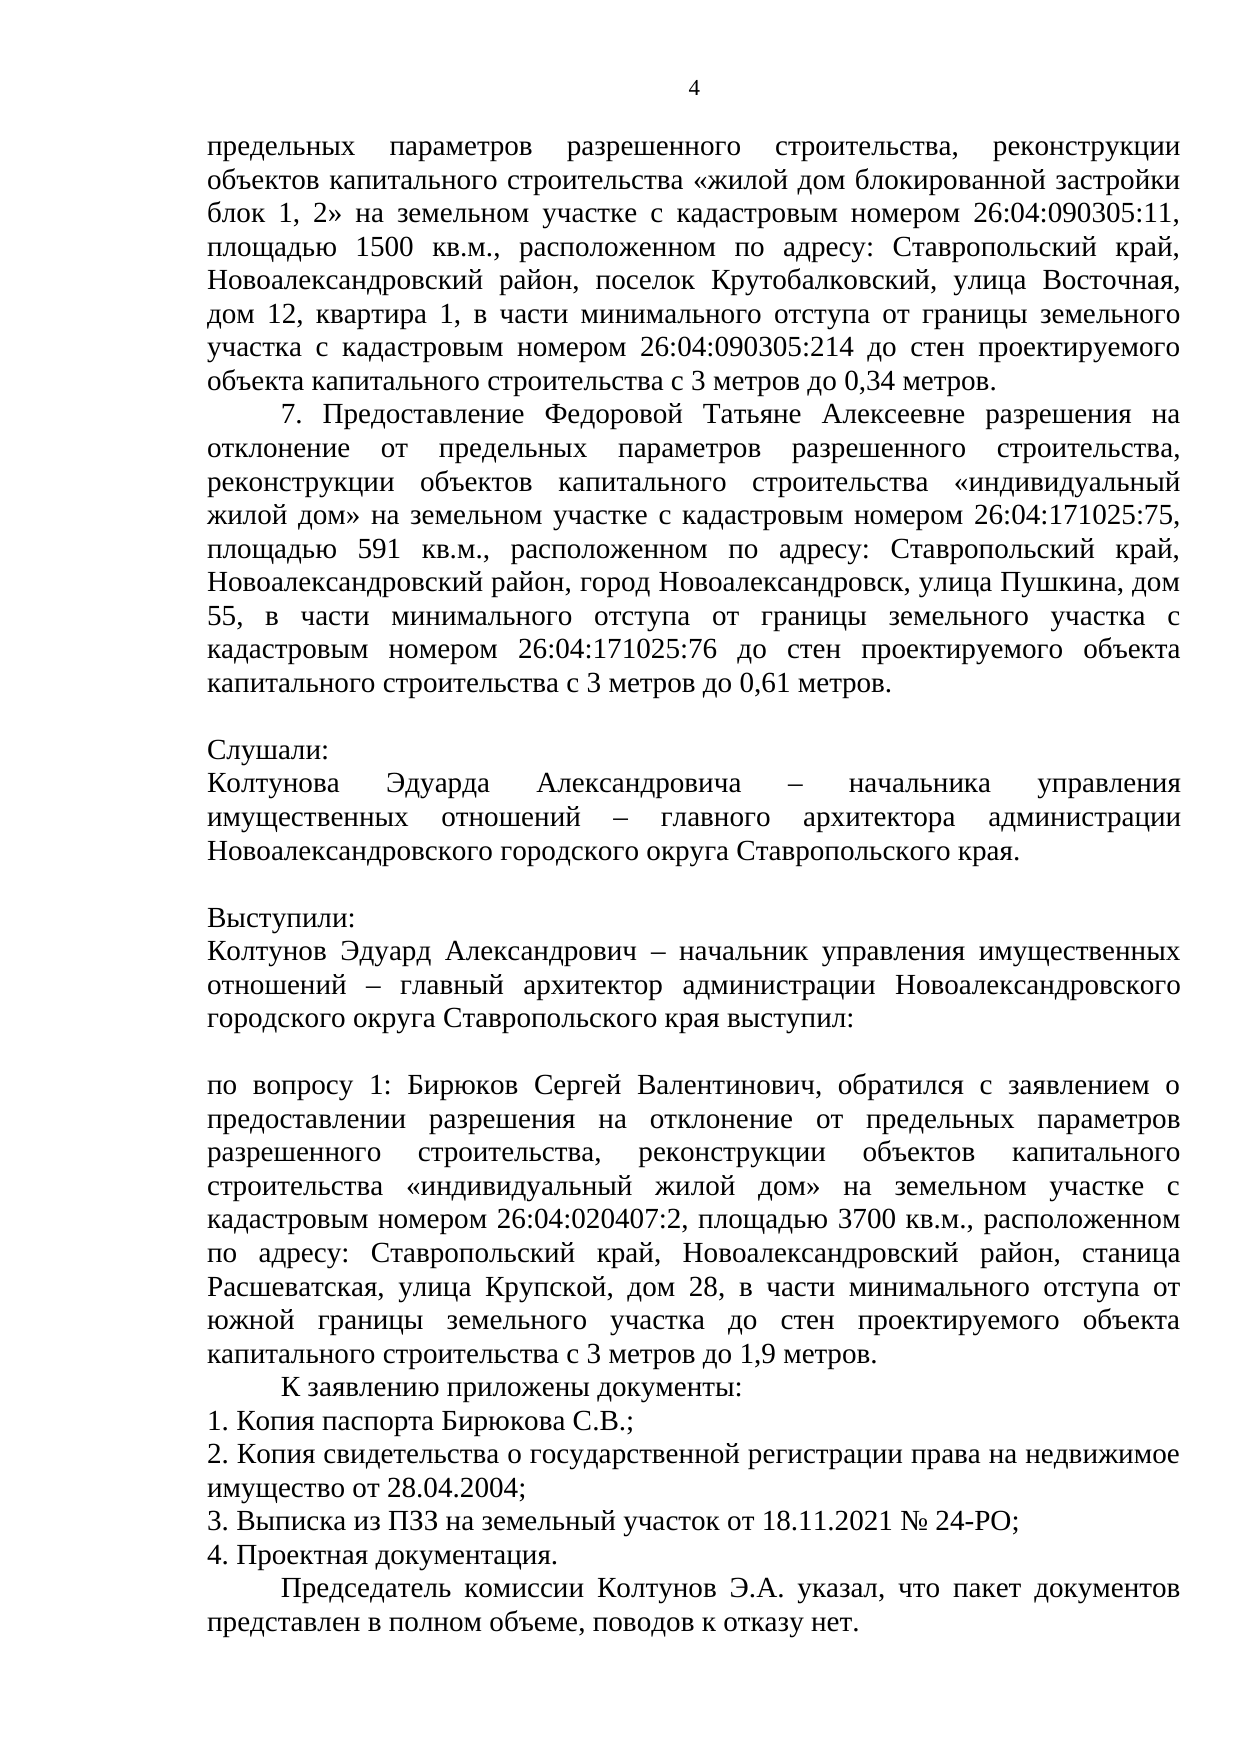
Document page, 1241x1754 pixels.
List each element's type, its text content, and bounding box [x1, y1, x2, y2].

text 1. Копия паспорта Бирюкова С.В.; [207, 1403, 1181, 1436]
text Председатель комиссии Колтунов Э.А. указал, что пакет документов представлен в полном объеме, поводов к отказу нет. [207, 1571, 1181, 1638]
text 2. Копия свидетельства о государственной регистрации права на недвижимое имущество от 28.04.2004; [207, 1436, 1181, 1503]
text Колтунов Эдуард Александрович – начальник управления имущественных отношений – главный архитектор администрации Новоалександровского городского округа Ставропольского края выступил: [207, 933, 1181, 1034]
text Колтунова Эдуарда Александровича – начальника управления имущественных отношений – главного архитектора администрации Новоалександровского городского округа Ставропольского края. [207, 766, 1181, 866]
text Слушали: [207, 732, 1181, 766]
text К заявлению приложены документы: [207, 1369, 1181, 1403]
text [207, 128, 1181, 397]
text 4. Проектная документация. [207, 1537, 1181, 1571]
text по вопросу 1: Бирюков Сергей Валентинович, обратился с заявлением о предоставлении разрешения на отклонение от предельных параметров разрешенного строительства, реконструкции объектов капитального строительства «индивидуальный жилой дом» на земельном участке с кадастровым номером 26:04:020407:2, площадью 3700 кв.м., расположенном по адресу: Ставропольский край, Новоалександровский район, станица Расшеватская, улица Крупской, дом 28, в части минимального отступа от южной границы земельного участка до стен проектируемого объекта капитального строительства с 3 метров до 1,9 метров. [207, 1067, 1181, 1369]
text 3. Выписка из ПЗЗ на земельный участок от 18.11.2021 № 24-РО; [207, 1503, 1181, 1537]
text 7. Предоставление Федоровой Татьяне Алексеевне разрешения на отклонение от предельных параметров разрешенного строительства, реконструкции объектов капитального строительства «индивидуальный жилой дом» на земельном участке с кадастровым номером 26:04:171025:75, площадью 591 кв.м., расположенном по адресу: Ставропольский край, Новоалександровский район, город Новоалександровск, улица Пушкина, дом 55, в части минимального отступа от границы земельного участка с кадастровым номером 26:04:171025:76 до стен проектируемого объекта капитального строительства с 3 метров до 0,61 метров. [207, 397, 1181, 698]
text Выступили: [207, 900, 1181, 933]
